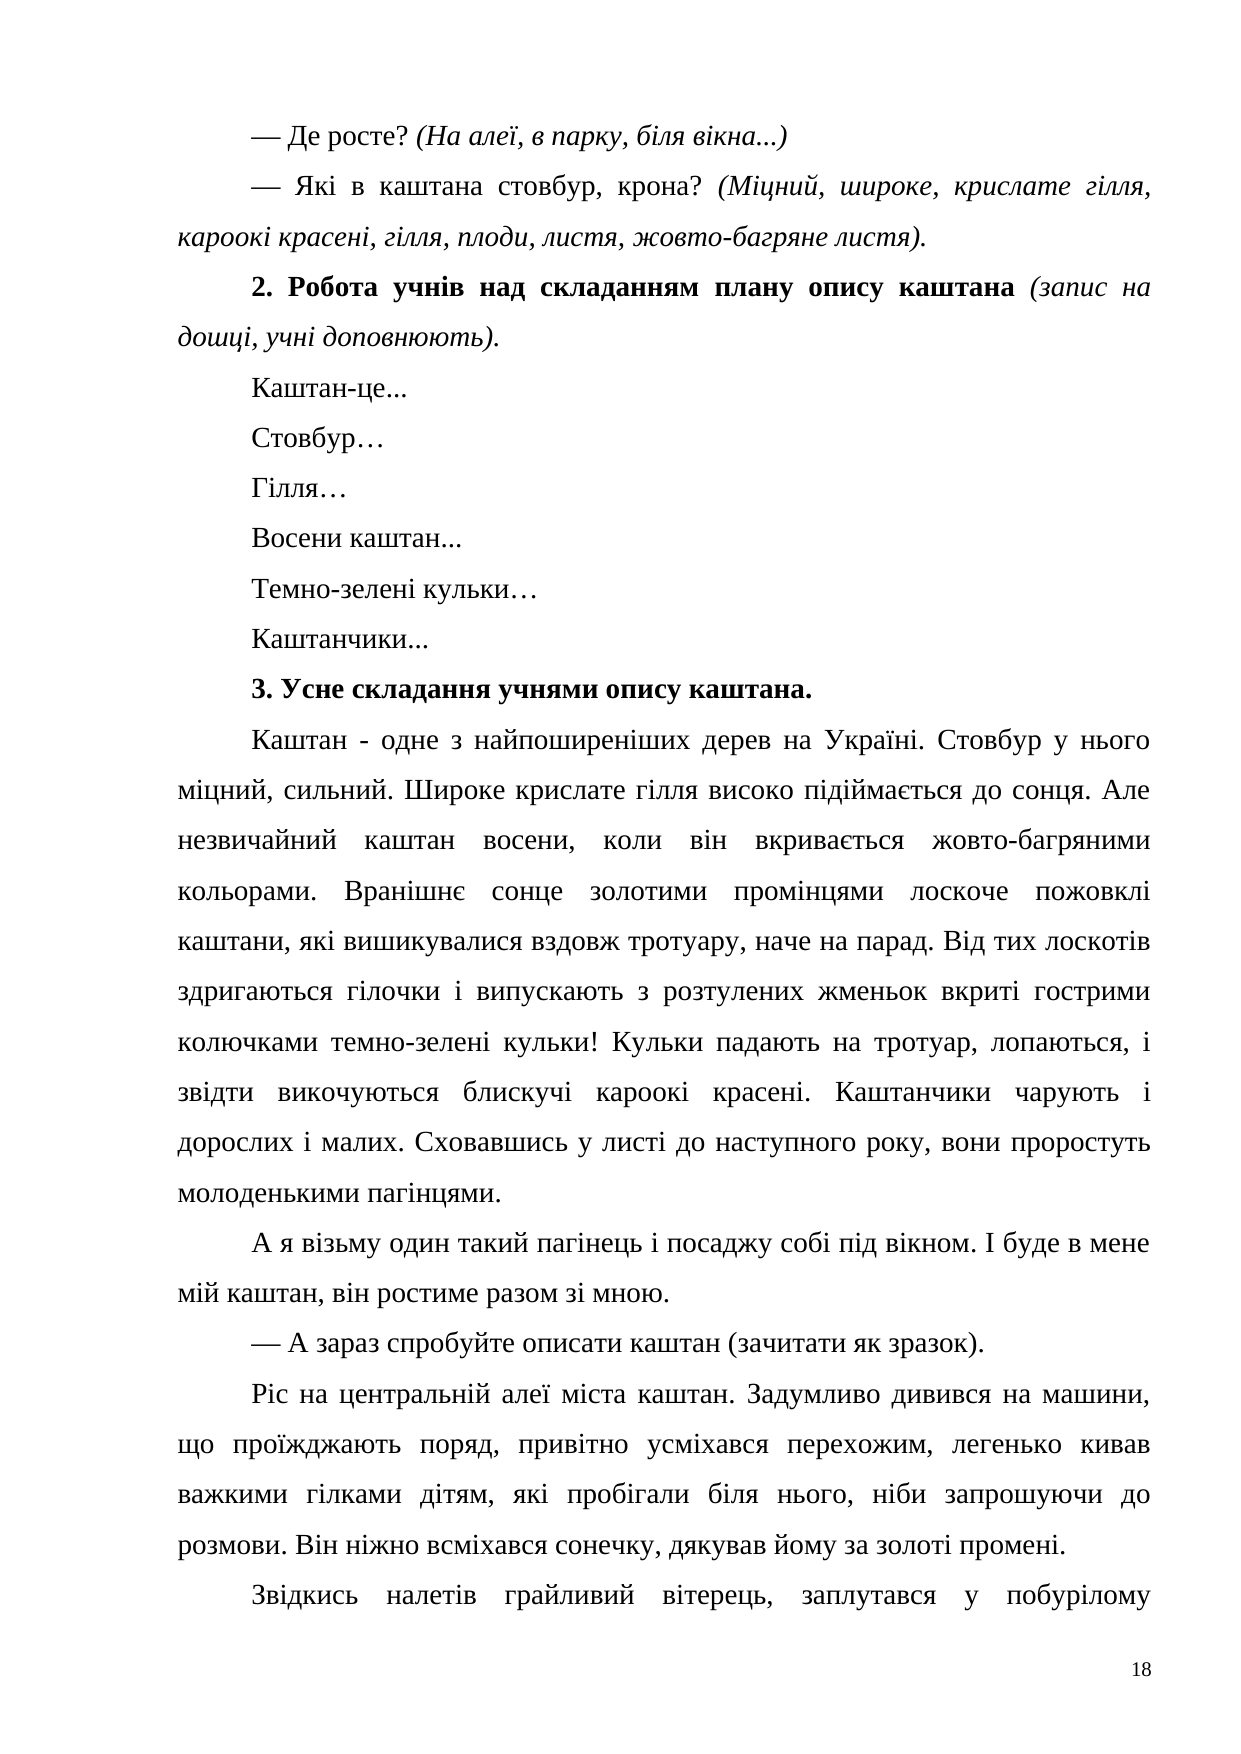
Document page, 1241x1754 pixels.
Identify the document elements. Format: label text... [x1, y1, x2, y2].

text 2. Робота учнів над складанням плану опису каштана (запис на дошці, учні доповнюють). [177, 269, 1152, 353]
text Стовбур… [177, 420, 1152, 453]
text Каштан - одне з найпоширеніших дерев на Україні. Стовбур у нього міцний, сильний. Широке крислате гілля високо підіймається до сонця. Але незвичайний каштан восени, коли він вкривається жовто-багряними кольорами. Вранішнє сонце золотими промінцями лоскоче пожовклі каштани, які вишикувалися вздовж тротуару, наче на парад. Від тих лоскотів здригаються гілочки і випускають з розтулених жменьок вкриті гострими колючками темно-зелені кульки! Кульки падають на тротуар, лопаються, і звідти викочуються блискучі кароокі красені. Каштанчики чарують і дорослих і малих. Сховавшись у листі до наступного року, вони проростуть молоденькими пагінцями. [177, 722, 1152, 1208]
text 3. Усне складання учнями опису каштана. [177, 672, 1152, 705]
text Ріс на центральній алеї міста каштан. Задумливо дивився на машини, що проїжджають поряд, привітно усміхався перехожим, легенько кивав важкими гілками дітям, які пробігали біля нього, ніби запрошуючи до розмови. Він ніжно всміхався сонечку, дякував йому за золоті промені. [177, 1376, 1152, 1560]
text Каштан-це... [177, 370, 1152, 403]
text — Де росте? (На алеї, в парку, біля вікна...) [177, 118, 1152, 152]
text — А зараз спробуйте описати каштан (зачитати як зразок). [177, 1326, 1152, 1359]
text Гілля… [177, 470, 1152, 504]
text А я візьму один такий пагінець і посаджу собі під вікном. І буде в мене мій каштан, він ростиме разом зі мною. [177, 1225, 1152, 1309]
text Каштанчики... [177, 621, 1152, 655]
text Восени каштан... [177, 521, 1152, 554]
text Темно-зелені кульки… [177, 571, 1152, 604]
text — Які в каштана стовбур, крона? (Міцний, широке, крислате гілля, кароокі красені, гілля, плоди, листя, жовто-багряне листя). [177, 168, 1152, 252]
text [177, 1577, 1152, 1611]
